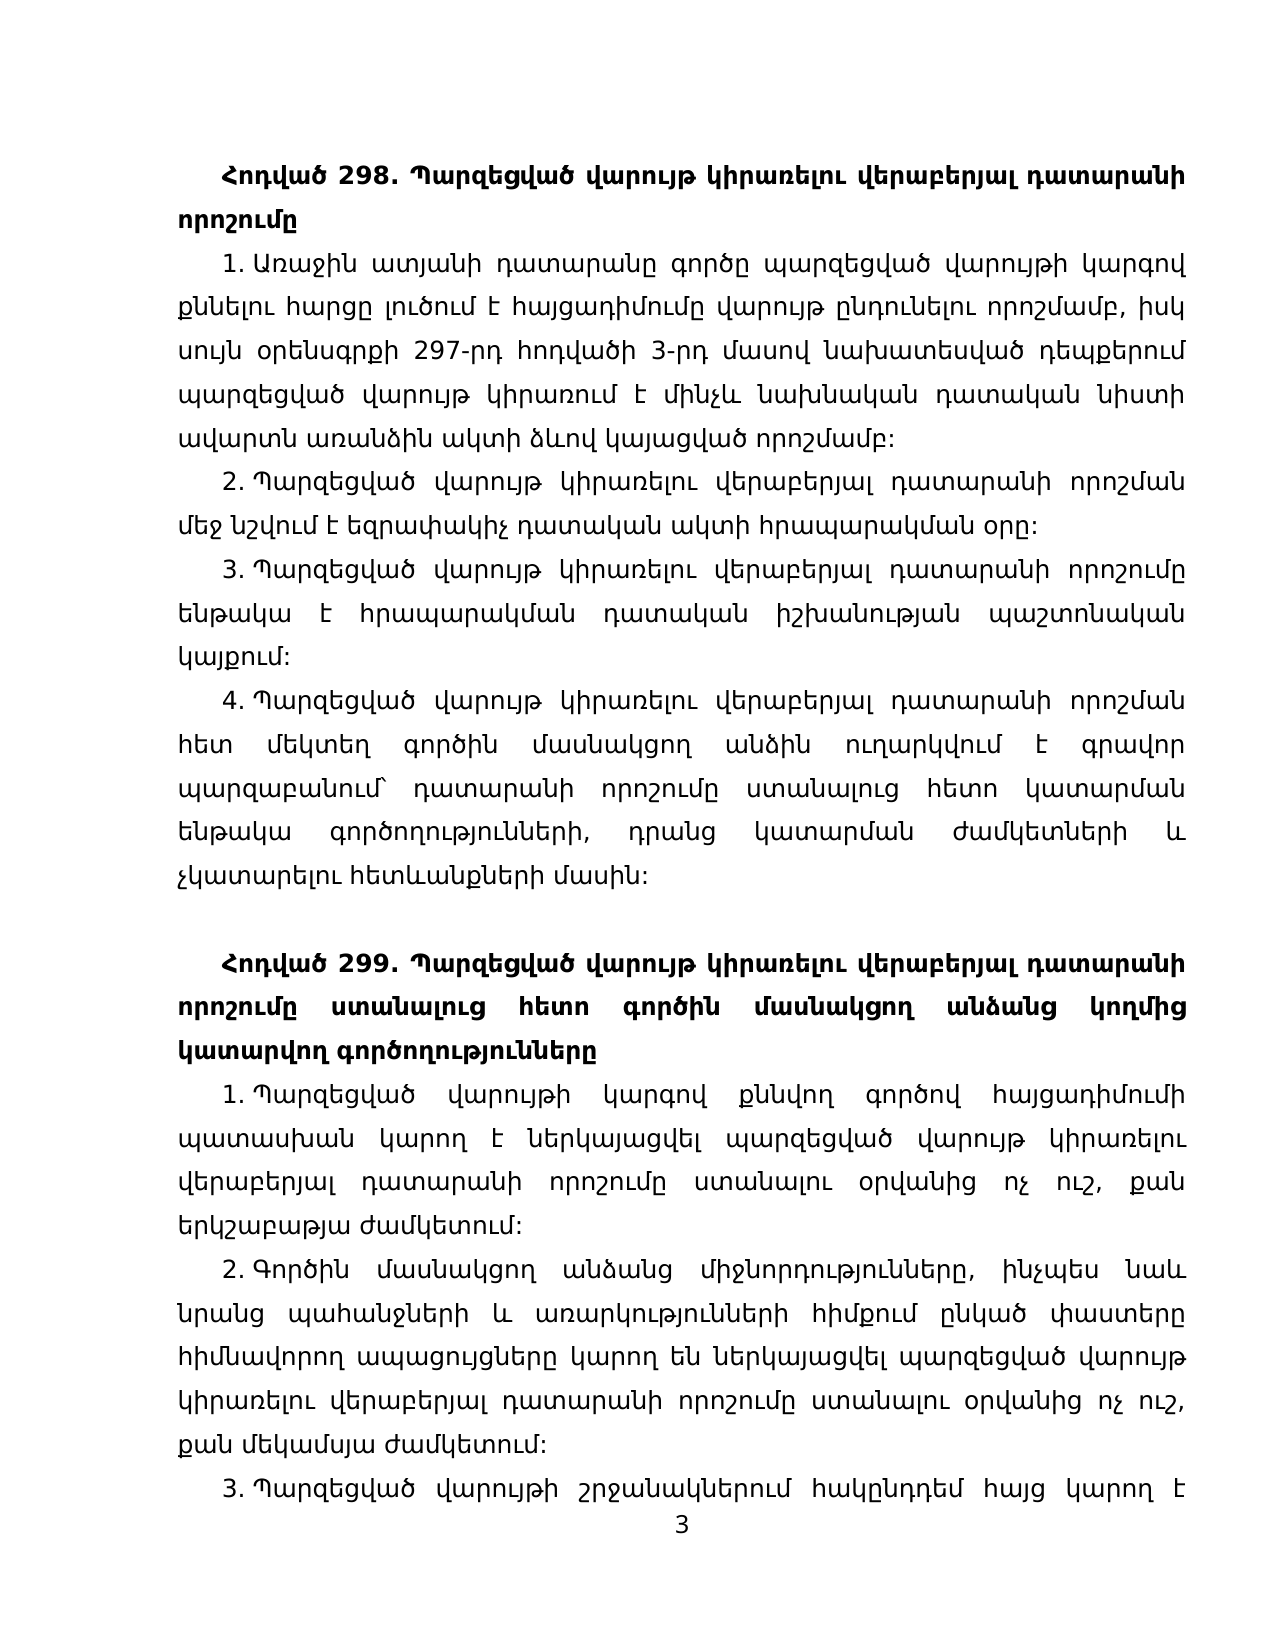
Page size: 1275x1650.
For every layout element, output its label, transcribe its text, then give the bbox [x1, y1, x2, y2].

list Պարզեցված վարույթ կիրառելու վերաբերյալ դատարանի որոշումը ենթակա է հրապարակման դատական իշխանության պաշտոնական կայքում: [177, 555, 1186, 672]
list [177, 1474, 1186, 1503]
list Առաջին ատյանի դատարանը գործը պարզեցված վարույթի կարգով քննելու հարցը լուծում է հայցադիմումը վարույթ ընդունելու որոշմամբ, իսկ սույն օրենսգրքի 297-րդ հոդվածի 3-րդ մասով նախատեսված դեպքերում պարզեցված վարույթ կիրառում է մինչև նախնական դատական նիստի ավարտն առանձին ակտի ձևով կայացված որոշմամբ: [177, 249, 1186, 453]
subtitle Հոդված 299. Պարզեցված վարույթ կիրառելու վերաբերյալ դատարանի որոշումը ստանալուց հետո գործին մասնակցող անձանց կողմից կատարվող գործողությունները [177, 949, 1186, 1065]
list Պարզեցված վարույթ կիրառելու վերաբերյալ դատարանի որոշման հետ մեկտեղ գործին մասնակցող անձին ուղարկվում է գրավոր պարզաբանում՝ դատարանի որոշումը ստանալուց հետո կատարման ենթակա գործողությունների, դրանց կատարման ժամկետների և չկատարելու հետևանքների մասին: [177, 686, 1186, 890]
list Պարզեցված վարույթի կարգով քննվող գործով հայցադիմումի պատասխան կարող է ներկայացվել պարզեցված վարույթ կիրառելու վերաբերյալ դատարանի որոշումը ստանալու օրվանից ոչ ուշ, քան երկշաբաթյա ժամկետում: [177, 1080, 1186, 1240]
list Գործին մասնակցող անձանց միջնորդությունները, ինչպես նաև նրանց պահանջների և առարկությունների հիմքում ընկած փաստերը հիմնավորող ապացույցները կարող են ներկայացվել պարզեցված վարույթ կիրառելու վերաբերյալ դատարանի որոշումը ստանալու օրվանից ոչ ուշ, քան մեկամսյա ժամկետում: [177, 1255, 1186, 1459]
list Պարզեցված վարույթ կիրառելու վերաբերյալ դատարանի որոշման մեջ նշվում է եզրափակիչ դատական ակտի հրապարակման օրը: [177, 467, 1186, 540]
subtitle Հոդված 298. Պարզեցված վարույթ կիրառելու վերաբերյալ դատարանի որոշումը [177, 161, 1186, 234]
